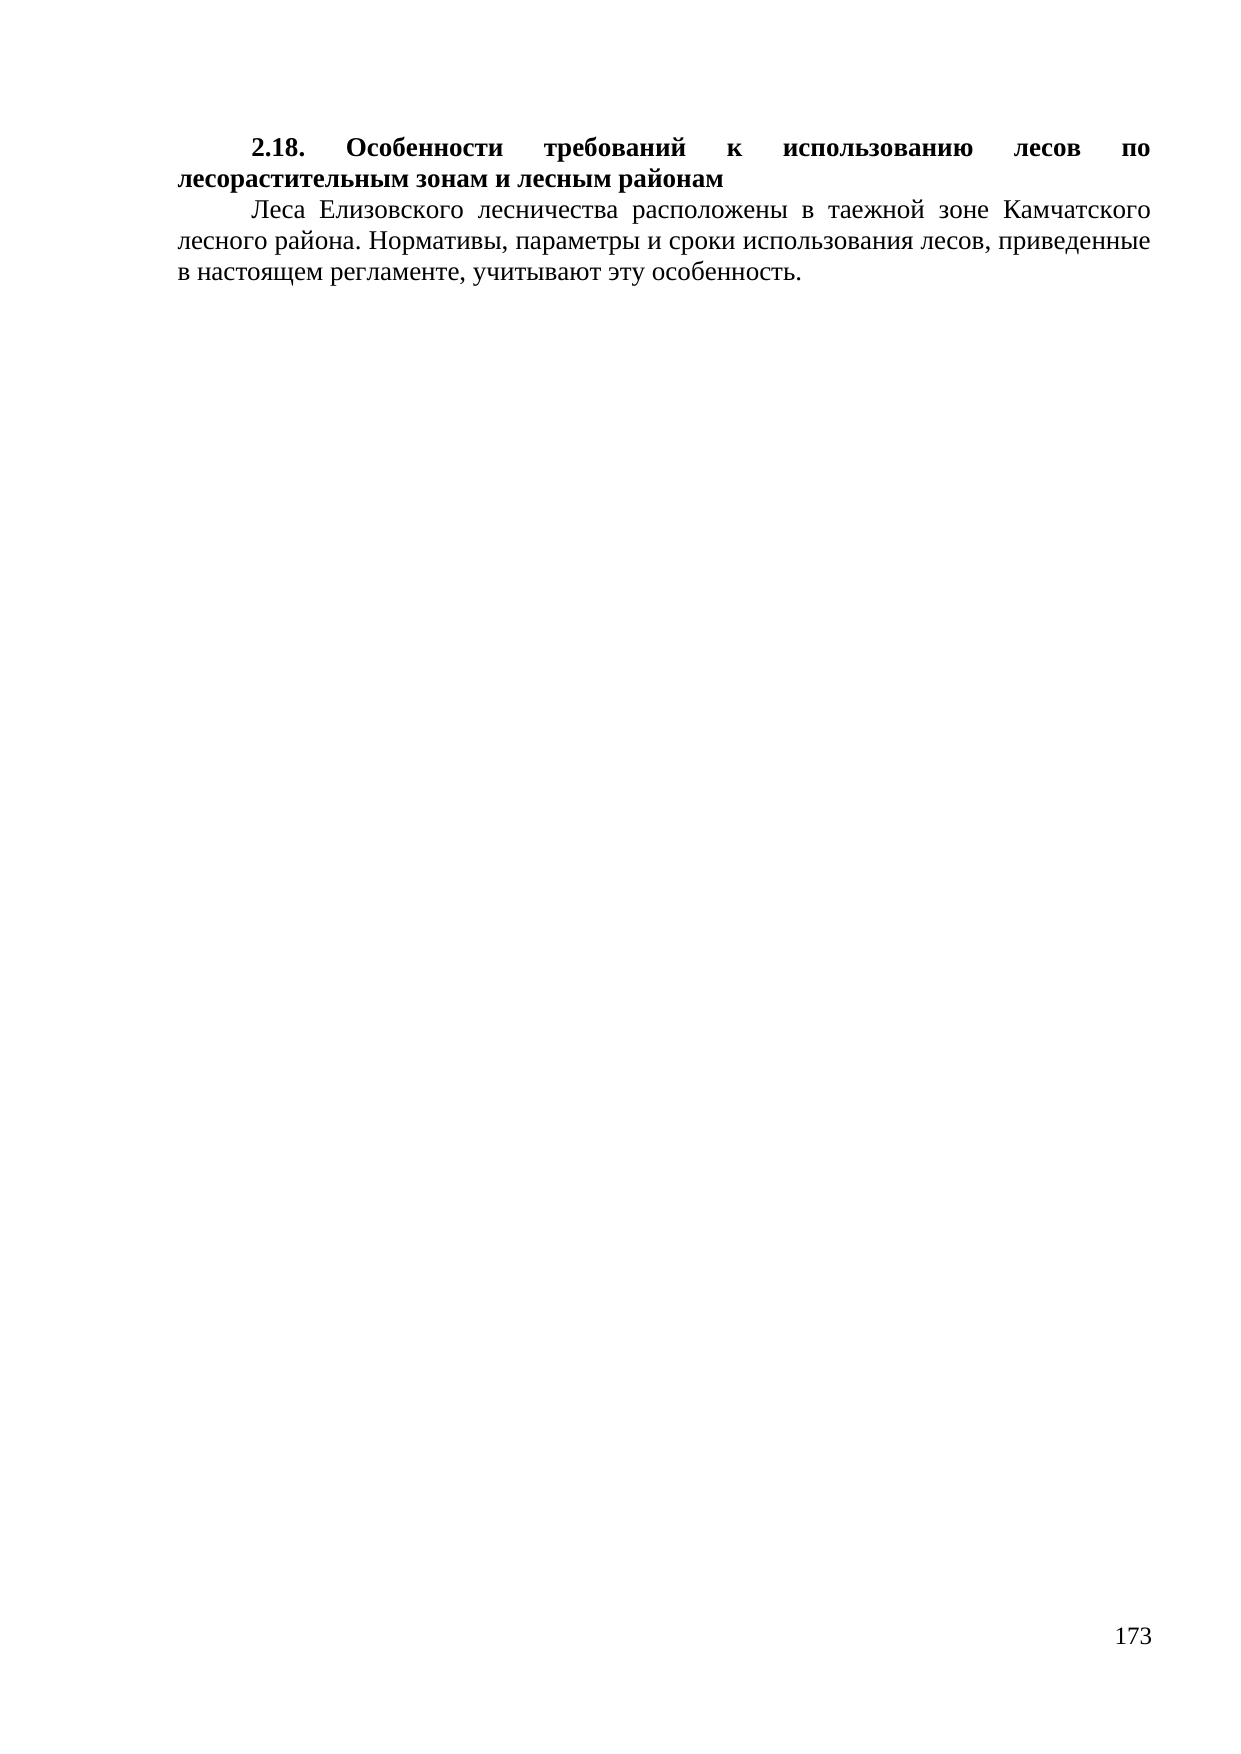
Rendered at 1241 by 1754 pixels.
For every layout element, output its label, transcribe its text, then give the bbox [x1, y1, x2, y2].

text 2.18. Особенности требований к использованию лесов по лесорастительным зонам и лесным районам [177, 131, 1152, 193]
text Леса Елизовского лесничества расположены в таежной зоне Камчатского лесного района. Нормативы, параметры и сроки использования лесов, приведенные в настоящем регламенте, учитывают эту особенность. [177, 193, 1152, 286]
